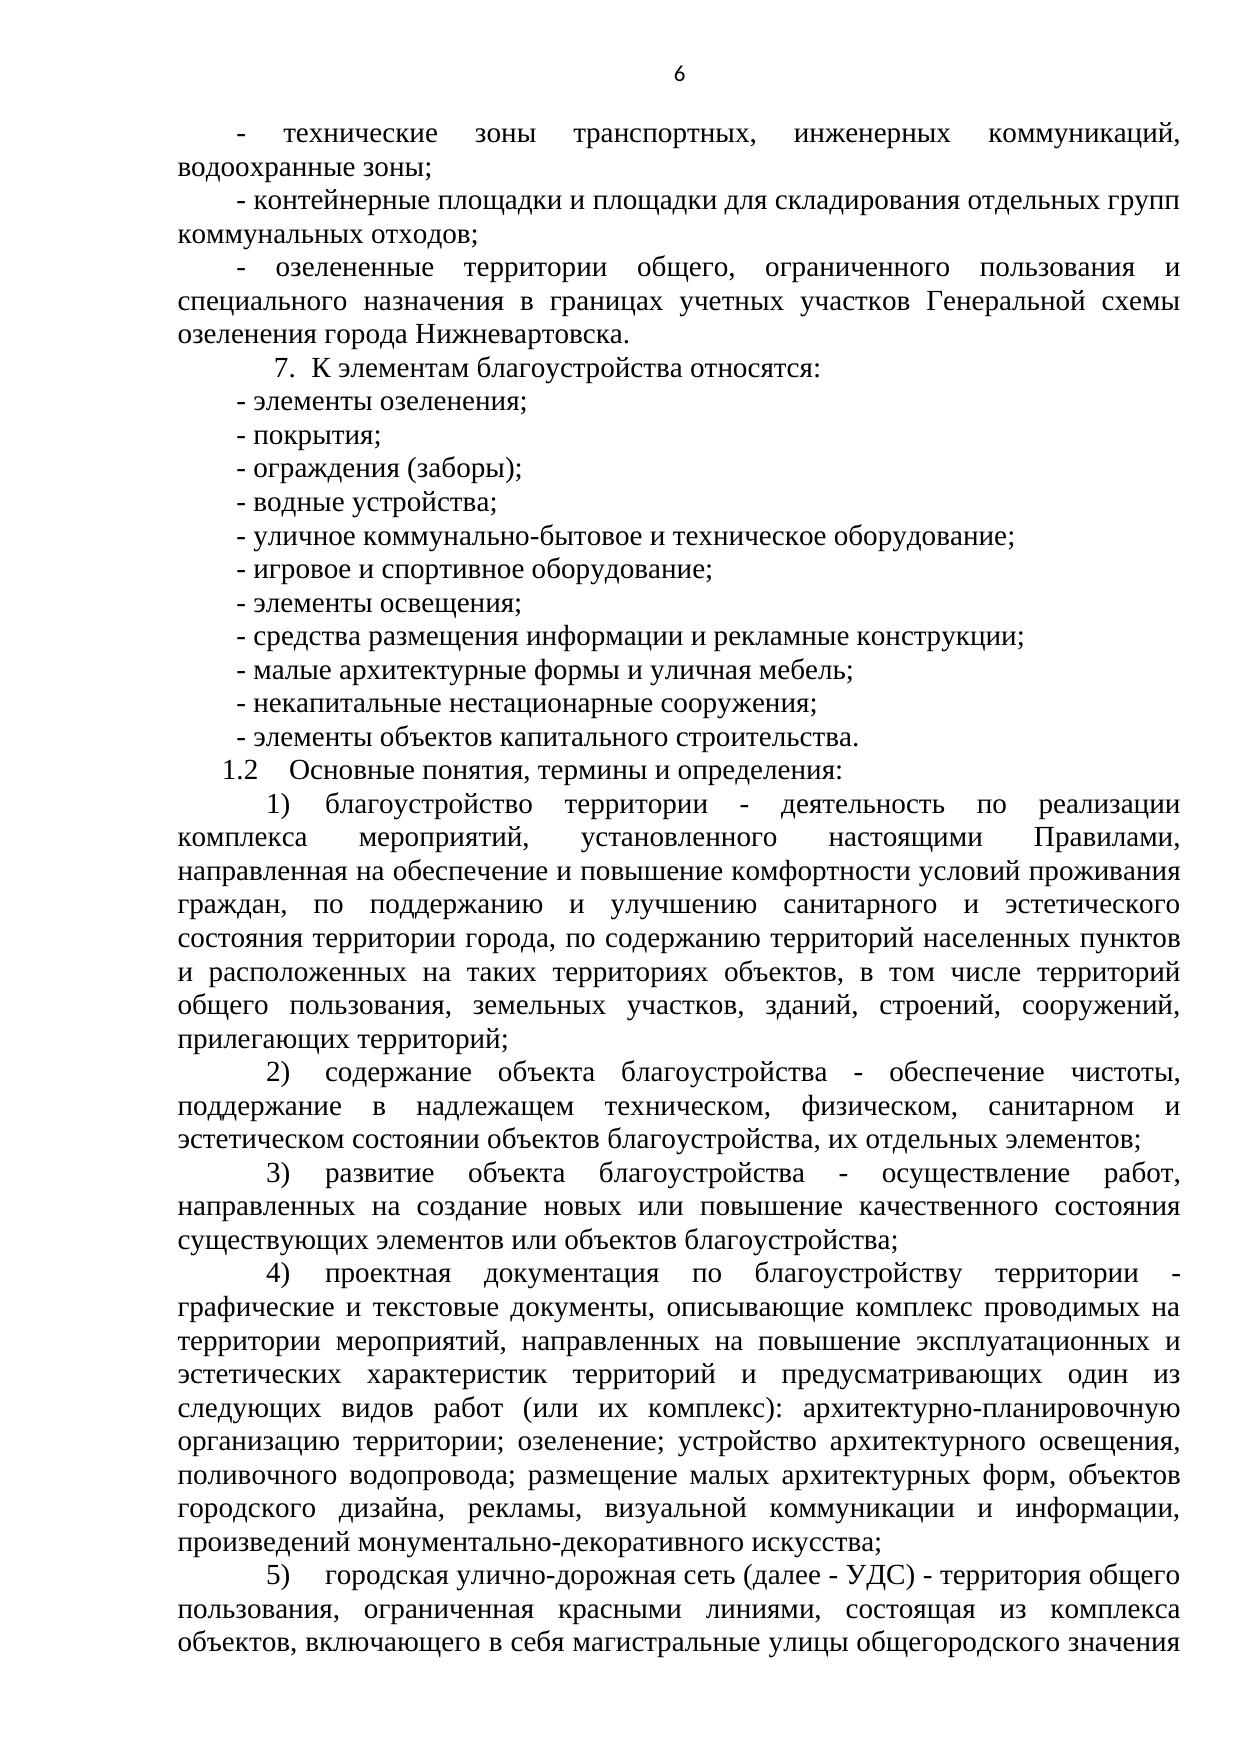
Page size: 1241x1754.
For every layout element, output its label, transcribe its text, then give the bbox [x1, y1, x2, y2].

text - покрытия; [177, 417, 1181, 451]
text - озелененные территории общего, ограниченного пользования и специального назначения в границах учетных участков Генеральной схемы озеленения города Нижневартовска. [177, 249, 1181, 350]
list проектная документация по благоустройству территории - графические и текстовые документы, описывающие комплекс проводимых на территории мероприятий, направленных на повышение эксплуатационных и эстетических характеристик территорий и предусматривающих один из следующих видов работ (или их комплекс): архитектурно-планировочную организацию территории; озеленение; устройство архитектурного освещения, поливочного водопровода; размещение малых архитектурных форм, объектов городского дизайна, рекламы, визуальной коммуникации и информации, произведений монументально-декоративного искусства; [177, 1256, 1181, 1557]
text - средства размещения информации и рекламные конструкции; [177, 618, 1181, 652]
list развитие объекта благоустройства - осуществление работ, направленных на создание новых или повышение качественного состояния существующих элементов или объектов благоустройства; [177, 1155, 1181, 1256]
list благоустройство территории - деятельность по реализации комплекса мероприятий, установленного настоящими Правилами, направленная на обеспечение и повышение комфортности условий проживания граждан, по поддержанию и улучшению санитарного и эстетического состояния территории города, по содержанию территорий населенных пунктов и расположенных на таких территориях объектов, в том числе территорий общего пользования, земельных участков, зданий, строений, сооружений, прилегающих территорий; [177, 786, 1181, 1054]
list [177, 1557, 1181, 1658]
text - элементы объектов капитального строительства. [177, 719, 1181, 752]
text - водные устройства; [177, 484, 1181, 518]
text - некапитальные нестационарные сооружения; [177, 685, 1181, 719]
text - элементы озеленения; [177, 383, 1181, 417]
text - уличное коммунально-бытовое и техническое оборудование; [177, 518, 1181, 551]
text - ограждения (заборы); [177, 451, 1181, 484]
subtitle Основные понятия, термины и определения: [222, 752, 1181, 786]
text - малые архитектурные формы и уличная мебель; [177, 652, 1181, 685]
list содержание объекта благоустройства - обеспечение чистоты, поддержание в надлежащем техническом, физическом, санитарном и эстетическом состоянии объектов благоустройства, их отдельных элементов; [177, 1054, 1181, 1155]
text - контейнерные площадки и площадки для складирования отдельных групп коммунальных отходов; [177, 182, 1181, 249]
text - игровое и спортивное оборудование; [177, 551, 1181, 585]
text - технические зоны транспортных, инженерных коммуникаций, водоохранные зоны; [177, 115, 1181, 182]
text - элементы освещения; [177, 585, 1181, 618]
list К элементам благоустройства относятся: [274, 350, 1181, 383]
